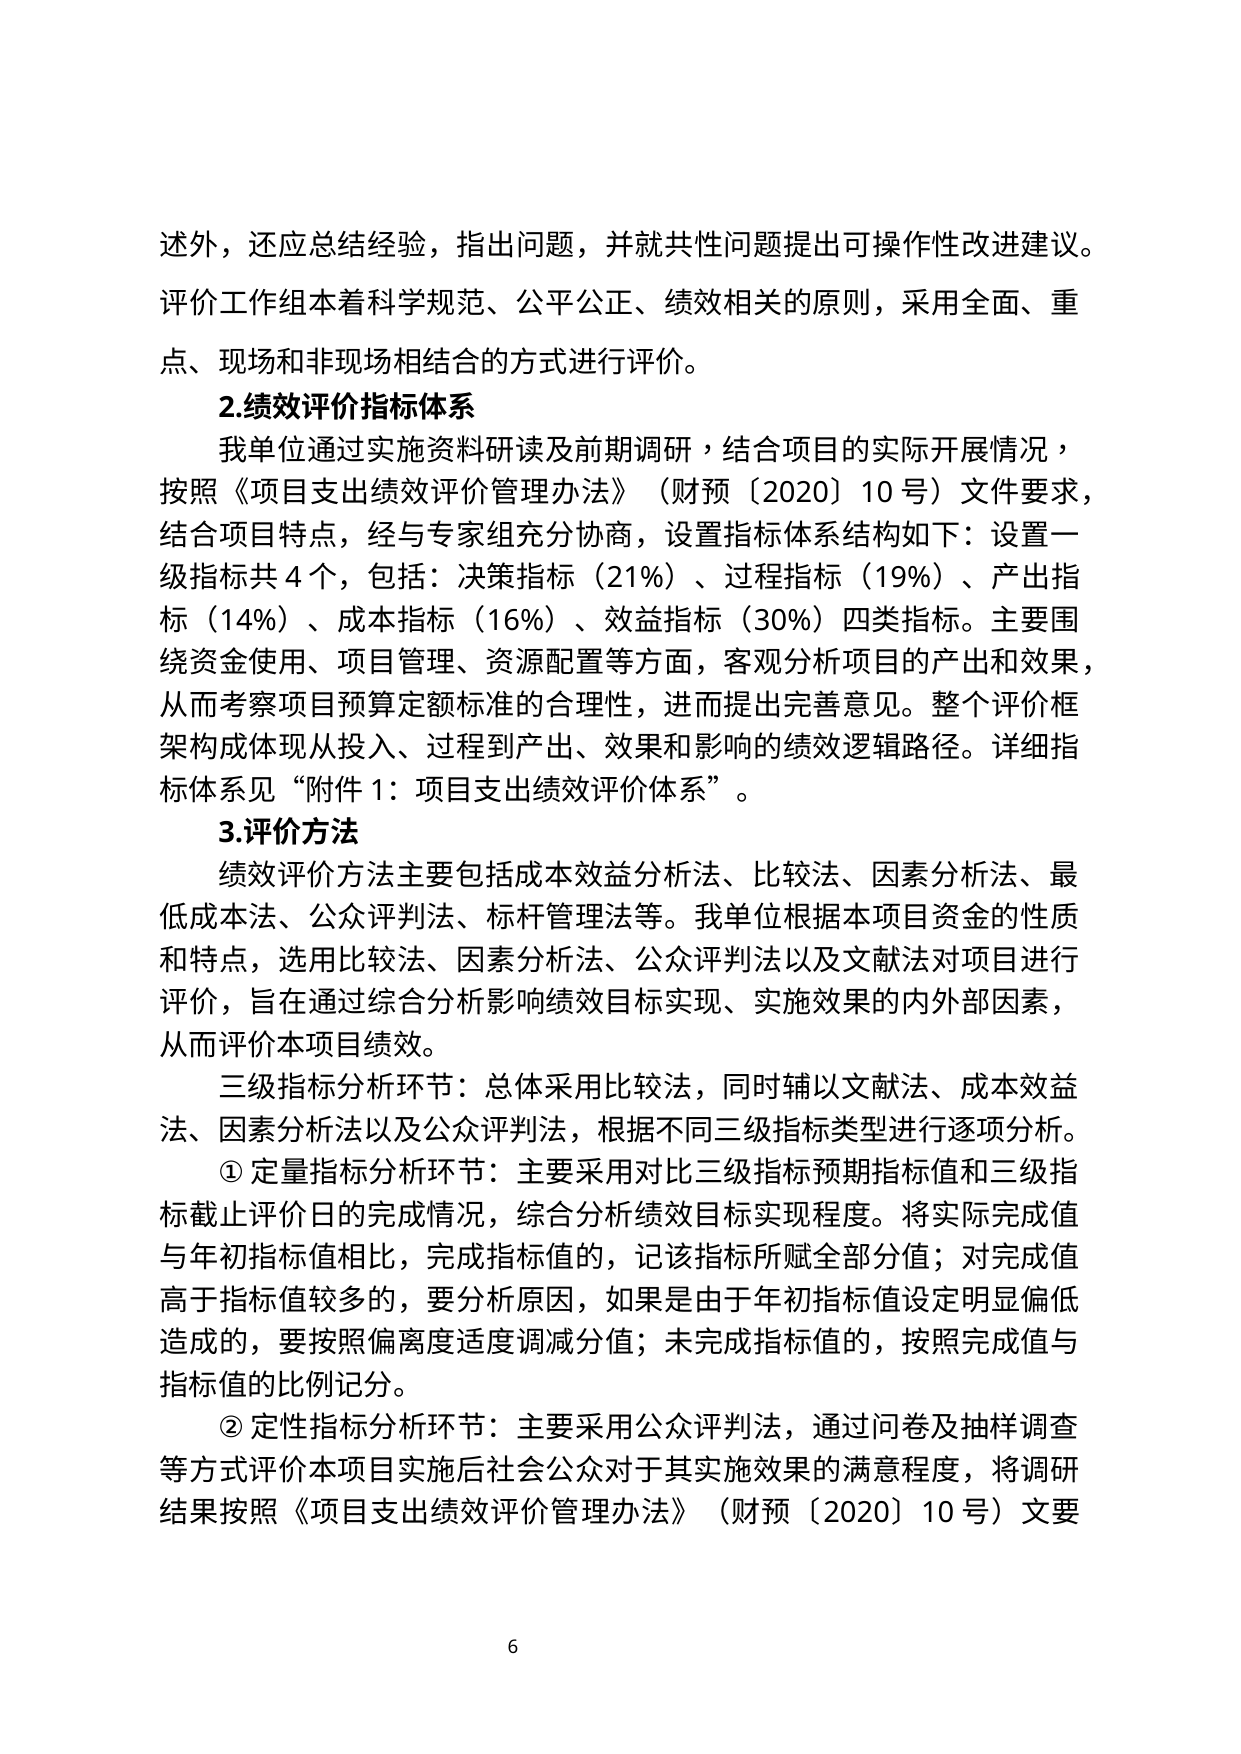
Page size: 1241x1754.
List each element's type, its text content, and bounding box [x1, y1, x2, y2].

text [159, 209, 1081, 384]
subtitle 3.评价方法 [159, 809, 1081, 851]
text 三级指标分析环节：总体采用比较法，同时辅以文献法、成本效益法、因素分析法以及公众评判法，根据不同三级指标类型进行逐项分析。 [159, 1064, 1081, 1149]
subtitle 2.绩效评价指标体系 [159, 384, 1081, 426]
text 绩效评价方法主要包括成本效益分析法、比较法、因素分析法、最低成本法、公众评判法、标杆管理法等。我单位根据本项目资金的性质和特点，选用比较法、因素分析法、公众评判法以及文献法对项目进行评价，旨在通过综合分析影响绩效目标实现、实施效果的内外部因素，从而评价本项目绩效。 [159, 851, 1081, 1064]
text ①定量指标分析环节：主要采用对比三级指标预期指标值和三级指标截止评价日的完成情况，综合分析绩效目标实现程度。将实际完成值与年初指标值相比，完成指标值的，记该指标所赋全部分值；对完成值高于指标值较多的，要分析原因，如果是由于年初指标值设定明显偏低造成的，要按照偏离度适度调减分值；未完成指标值的，按照完成值与指标值的比例记分。 [159, 1149, 1081, 1404]
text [159, 1404, 1081, 1531]
text 我单位通过实施资料研读及前期调研，结合项目的实际开展情况，按照《项目支出绩效评价管理办法》（财预〔2020〕10号）文件要求，结合项目特点，经与专家组充分协商，设置指标体系结构如下：设置一级指标共4个，包括：决策指标（21%）、过程指标（19%）、产出指标（14%）、成本指标（16%）、效益指标（30%）四类指标。主要围绕资金使用、项目管理、资源配置等方面，客观分析项目的产出和效果，从而考察项目预算定额标准的合理性，进而提出完善意见。整个评价框架构成体现从投入、过程到产出、效果和影响的绩效逻辑路径。详细指标体系见“附件1：项目支出绩效评价体系”。 [159, 426, 1081, 809]
